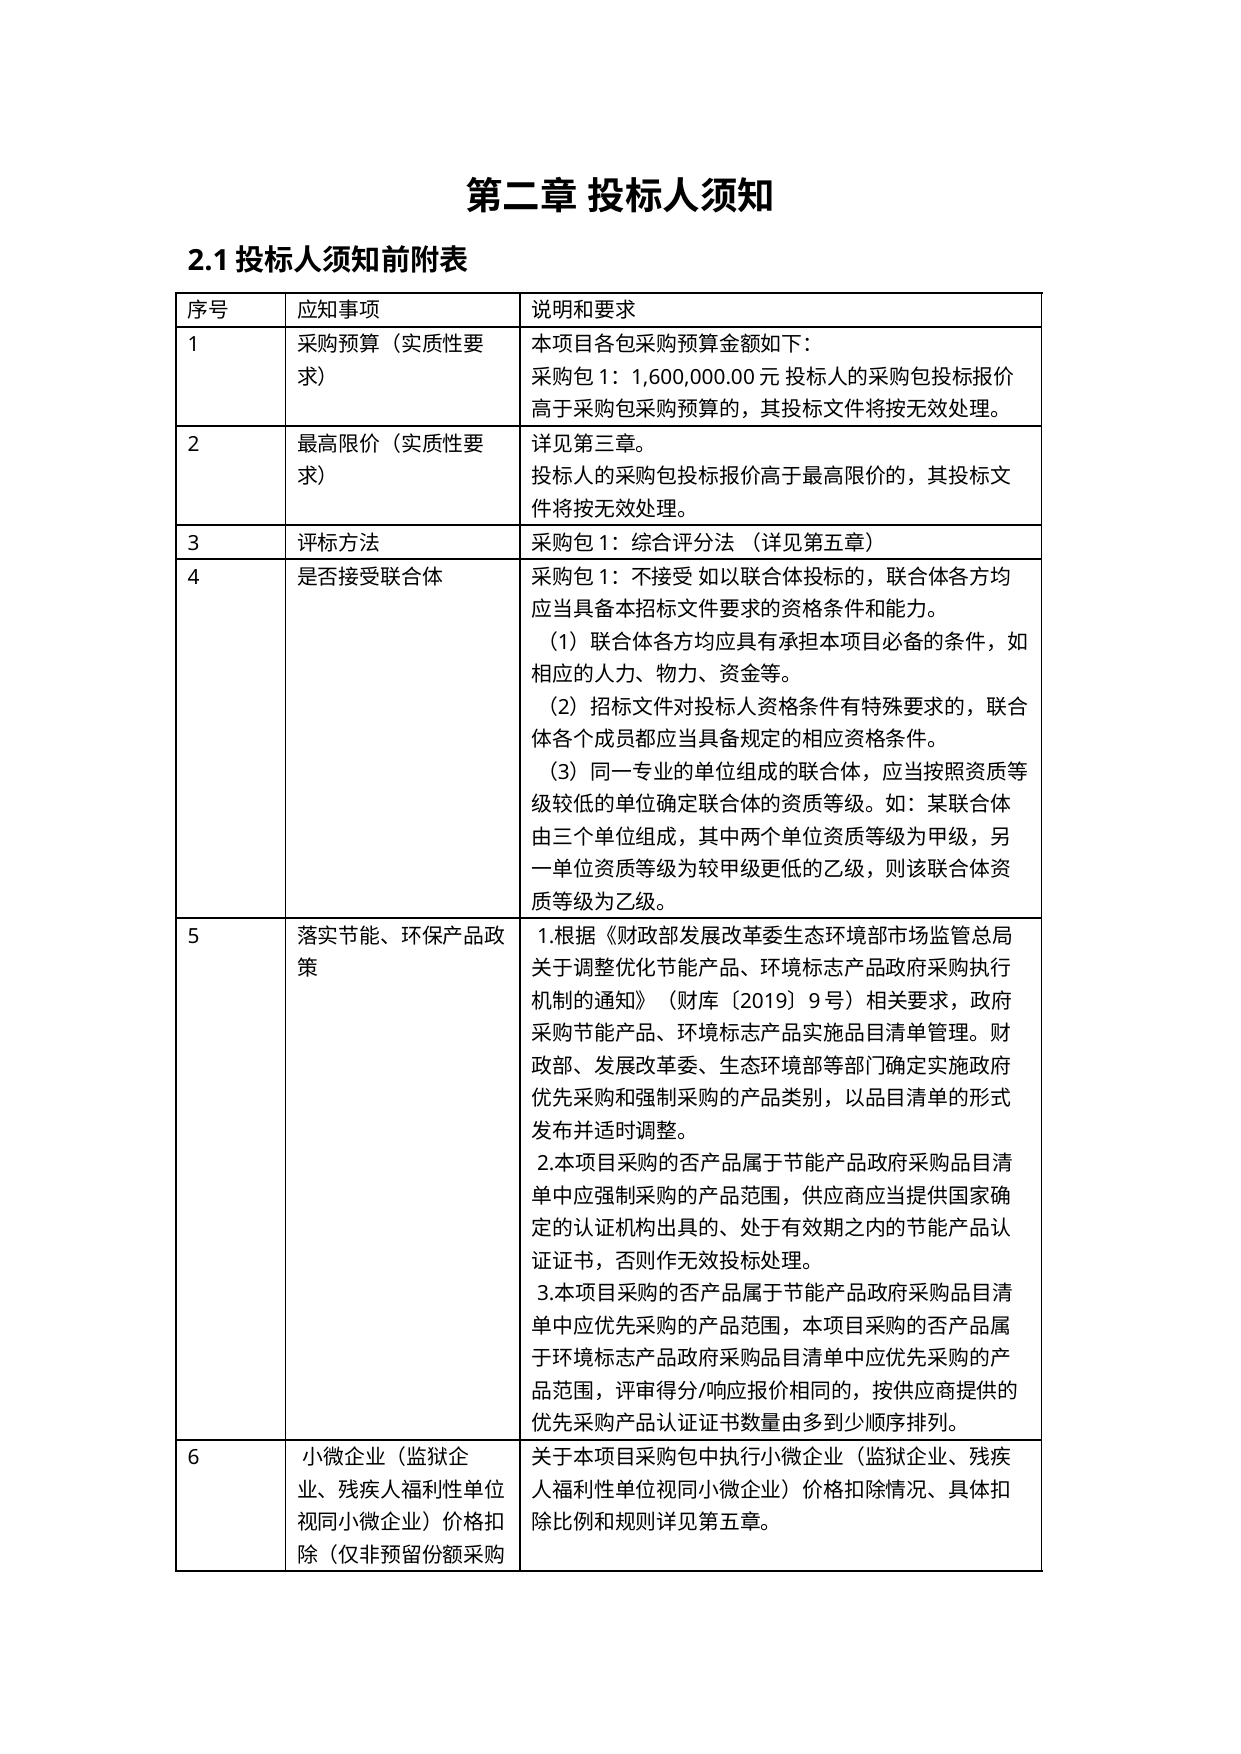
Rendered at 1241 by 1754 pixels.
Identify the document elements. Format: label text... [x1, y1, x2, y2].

table_cell 采购包1：不接受 如以联合体投标的，联合体各方均应当具备本招标文件要求的资格条件和能力。 （1）联合体各方均应具有承担本项目必备的条件，如相应的人力、物力、资金等。 （2）招标文件对投标人资格条件有特殊要求的，联合体各个成员都应当具备规定的相应资格条件。 （3）同一专业的单位组成的联合体，应当按照资质等级较低的单位确定联合体的资质等级。如：某联合体由三个单位组成，其中两个单位资质等级为甲级，另一单位资质等级为较甲级更低的乙级，则该联合体资质等级为乙级。 [521, 560, 1041, 917]
table_cell 3 [177, 526, 285, 558]
text 2.1投标人须知前附表 [187, 227, 1053, 292]
table_cell 6 [177, 1441, 285, 1570]
table_cell 本项目各包采购预算金额如下： 采购包1：1,600,000.00元 投标人的采购包投标报价高于采购包采购预算的，其投标文件将按无效处理。 [521, 328, 1041, 425]
table_cell 1.根据《财政部发展改革委生态环境部市场监管总局关于调整优化节能产品、环境标志产品政府采购执行机制的通知》（财库〔2019〕9号）相关要求，政府采购节能产品、环境标志产品实施品目清单管理。财政部、发展改革委、生态环境部等部门确定实施政府优先采购和强制采购的产品类别，以品目清单的形式发布并适时调整。 2.本项目采购的否产品属于节能产品政府采购品目清单中应强制采购的产品范围，供应商应当提供国家确定的认证机构出具的、处于有效期之内的节能产品认证证书，否则作无效投标处理。 3.本项目采购的否产品属于节能产品政府采购品目清单中应优先采购的产品范围，本项目采购的否产品属于环境标志产品政府采购品目清单中应优先采购的产品范围，评审得分/响应报价相同的，按供应商提供的优先采购产品认证证书数量由多到少顺序排列。 [521, 919, 1041, 1439]
table_header 说明和要求 [521, 294, 1041, 326]
table_cell 采购预算（实质性要求） [286, 328, 519, 425]
text 第二章 投标人须知 [187, 162, 1053, 227]
table_header 应知事项 [286, 294, 519, 326]
table_cell 5 [177, 919, 285, 1439]
table_cell 2 [177, 427, 285, 524]
table_cell 详见第三章。 投标人的采购包投标报价高于最高限价的，其投标文件将按无效处理。 [521, 427, 1041, 524]
table_cell 最高限价（实质性要求） [286, 427, 519, 524]
table_cell 评标方法 [286, 526, 519, 558]
table_header 序号 [177, 294, 285, 326]
table_cell 落实节能、环保产品政策 [286, 919, 519, 1439]
table_cell 1 [177, 328, 285, 425]
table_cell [286, 1441, 519, 1570]
table_cell 4 [177, 560, 285, 917]
table_cell 采购包1：综合评分法 （详见第五章） [521, 526, 1041, 558]
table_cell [521, 1441, 1041, 1570]
table_cell 是否接受联合体 [286, 560, 519, 917]
